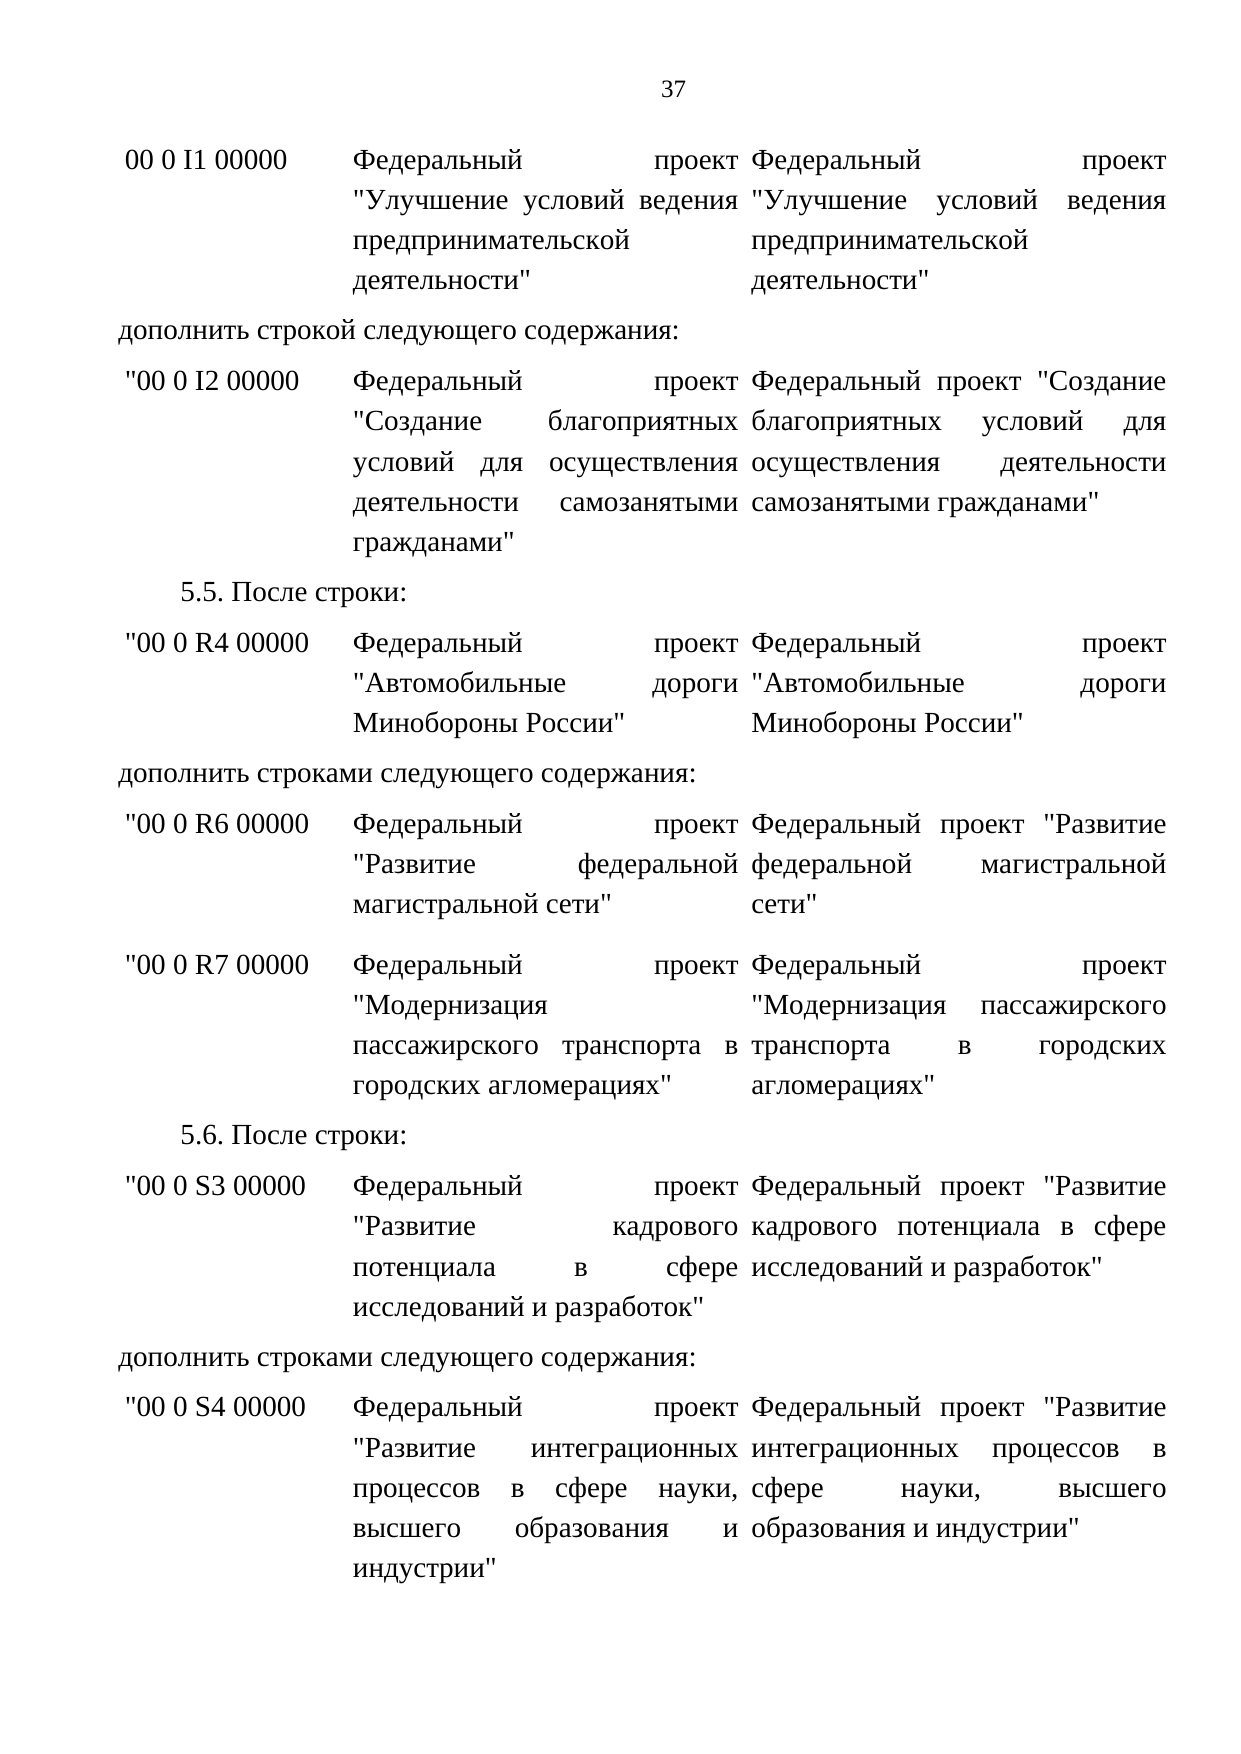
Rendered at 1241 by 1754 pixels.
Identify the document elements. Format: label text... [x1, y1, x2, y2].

table_cell Федеральный проект "Модернизация пассажирского транспорта в городских агломерациях" [745, 936, 1173, 1117]
list дополнить строками следующего содержания: [118, 755, 1167, 789]
table_header "00 0 I2 00000 [118, 353, 346, 574]
table_header "00 0 R6 00000 [118, 795, 346, 936]
table_header Федеральный проект "Улучшение условий ведения предпринимательской деятельности" [346, 131, 745, 312]
table_header "00 0 S3 00000 [118, 1158, 346, 1339]
table_header "00 0 R4 00000 [118, 614, 346, 755]
table_header Федеральный проект "Развитие кадрового потенциала в сфере исследований и разработок" [745, 1158, 1173, 1339]
text 5.5. После строки: [118, 574, 1167, 607]
table_header Федеральный проект "Развитие интеграционных процессов в сфере науки, высшего образования и индустрии" [745, 1379, 1173, 1600]
list дополнить строками следующего содержания: [118, 1339, 1167, 1372]
table_header Федеральный проект "Автомобильные дороги Минобороны России" [745, 614, 1173, 755]
table_header Федеральный проект "Улучшение условий ведения предпринимательской деятельности" [745, 131, 1173, 312]
table_cell "00 0 R7 00000 [118, 936, 346, 1117]
table_cell Федеральный проект "Модернизация пассажирского транспорта в городских агломерациях" [346, 936, 745, 1117]
text 5.6. После строки: [118, 1117, 1167, 1151]
table_header Федеральный проект "Развитие федеральной магистральной сети" [346, 795, 745, 936]
table_header Федеральный проект "Развитие интеграционных процессов в сфере науки, высшего образования и индустрии" [346, 1379, 745, 1600]
table_header 00 0 I1 00000 [118, 131, 346, 312]
table_header Федеральный проект "Развитие кадрового потенциала в сфере исследований и разработок" [346, 1158, 745, 1339]
table_header Федеральный проект "Создание благоприятных условий для осуществления деятельности самозанятыми гражданами" [745, 353, 1173, 574]
table_header Федеральный проект "Создание благоприятных условий для осуществления деятельности самозанятыми гражданами" [346, 353, 745, 574]
table_header Федеральный проект "Развитие федеральной магистральной сети" [745, 795, 1173, 936]
table_header Федеральный проект "Автомобильные дороги Минобороны России" [346, 614, 745, 755]
list дополнить строкой следующего содержания: [118, 312, 1167, 346]
table_header "00 0 S4 00000 [118, 1379, 346, 1600]
